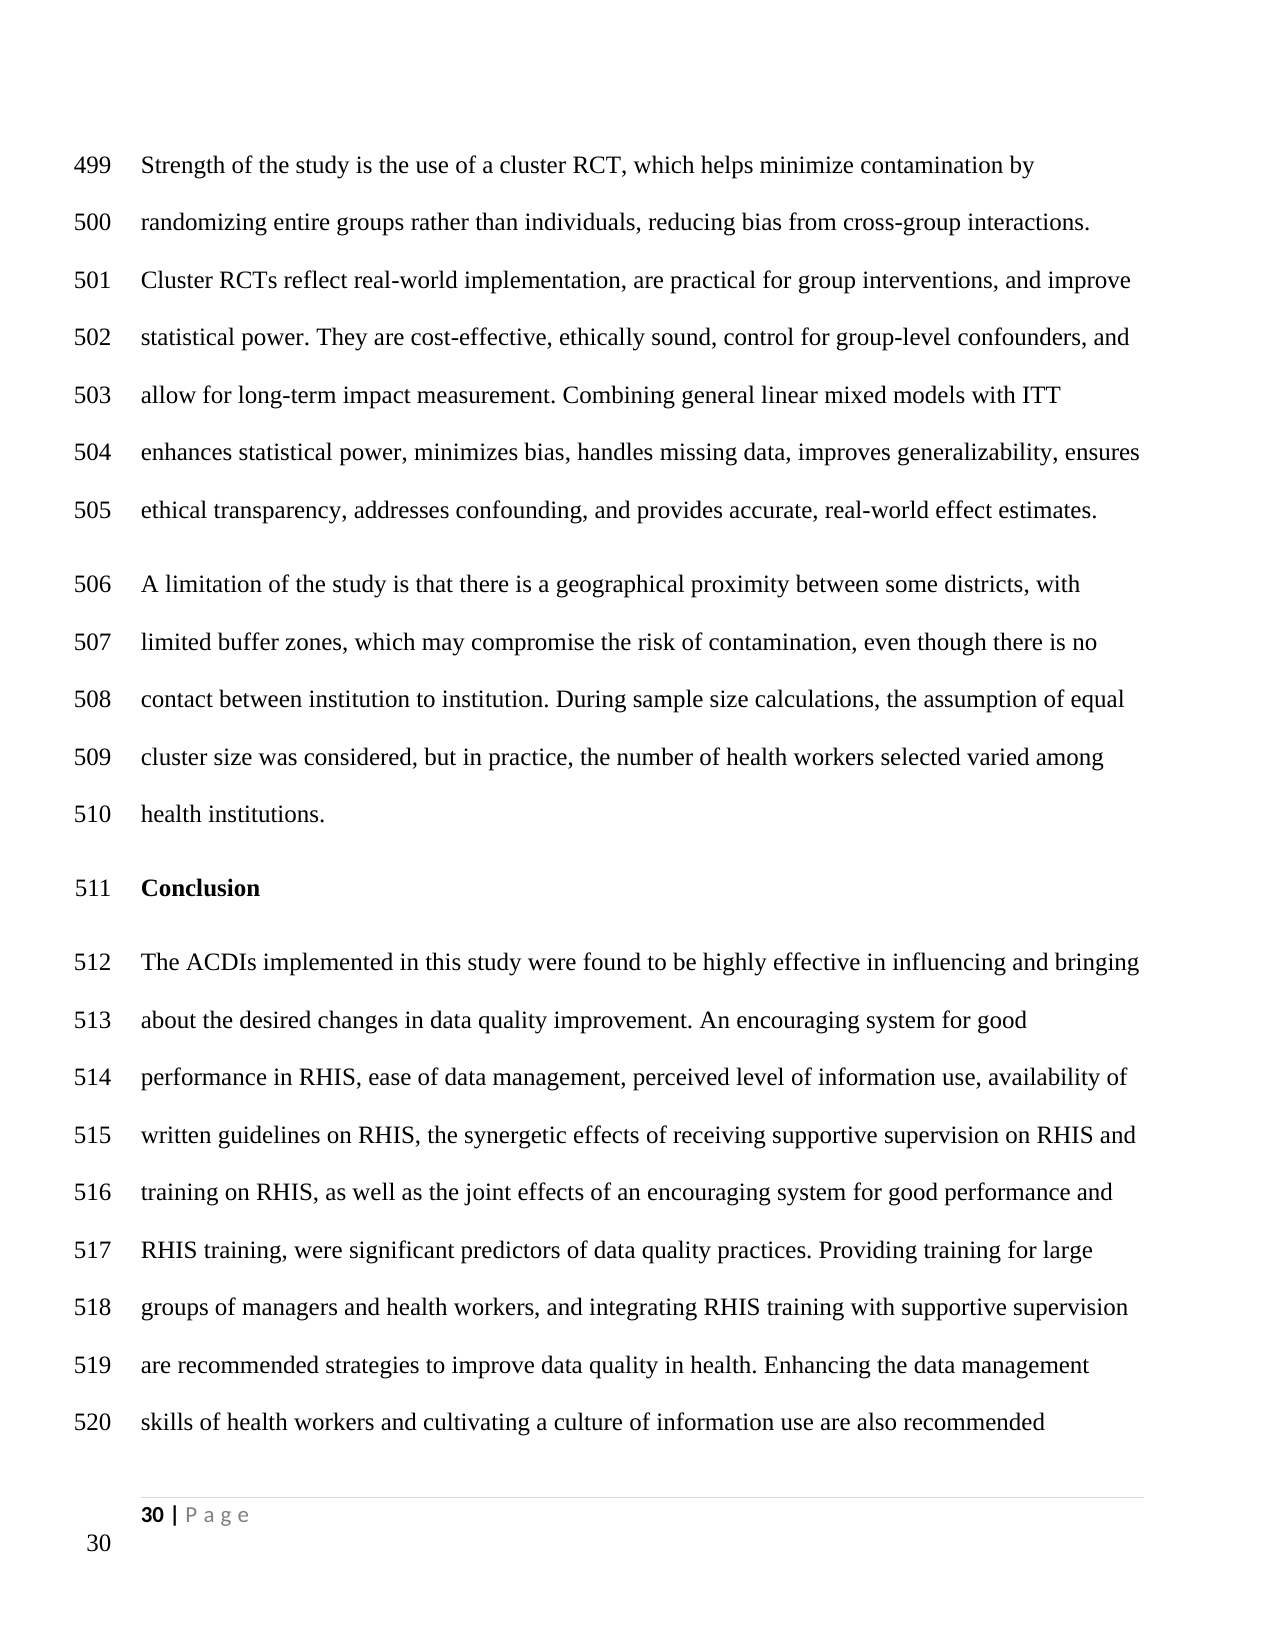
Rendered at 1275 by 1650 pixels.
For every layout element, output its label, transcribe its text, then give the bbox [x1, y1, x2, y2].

text Conclusion [141, 873, 1144, 902]
text Strength of the study is the use of a cluster RCT, which helps minimize contamination by randomizing entire groups rather than individuals, reducing bias from cross-group interactions. Cluster RCTs reflect real-world implementation, are practical for group interventions, and improve statistical power. They are cost-effective, ethically sound, control for group-level confounders, and allow for long-term impact measurement. Combining general linear mixed models with ITT enhances statistical power, minimizes bias, handles missing data, improves generalizability, ensures ethical transparency, addresses confounding, and provides accurate, real-world effect estimates. [141, 150, 1144, 524]
text A limitation of the study is that there is a geographical proximity between some districts, with limited buffer zones, which may compromise the risk of contamination, even though there is no contact between institution to institution. During sample size calculations, the assumption of equal cluster size was considered, but in practice, the number of health workers selected varied among health institutions. [141, 569, 1144, 828]
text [141, 947, 1144, 1436]
